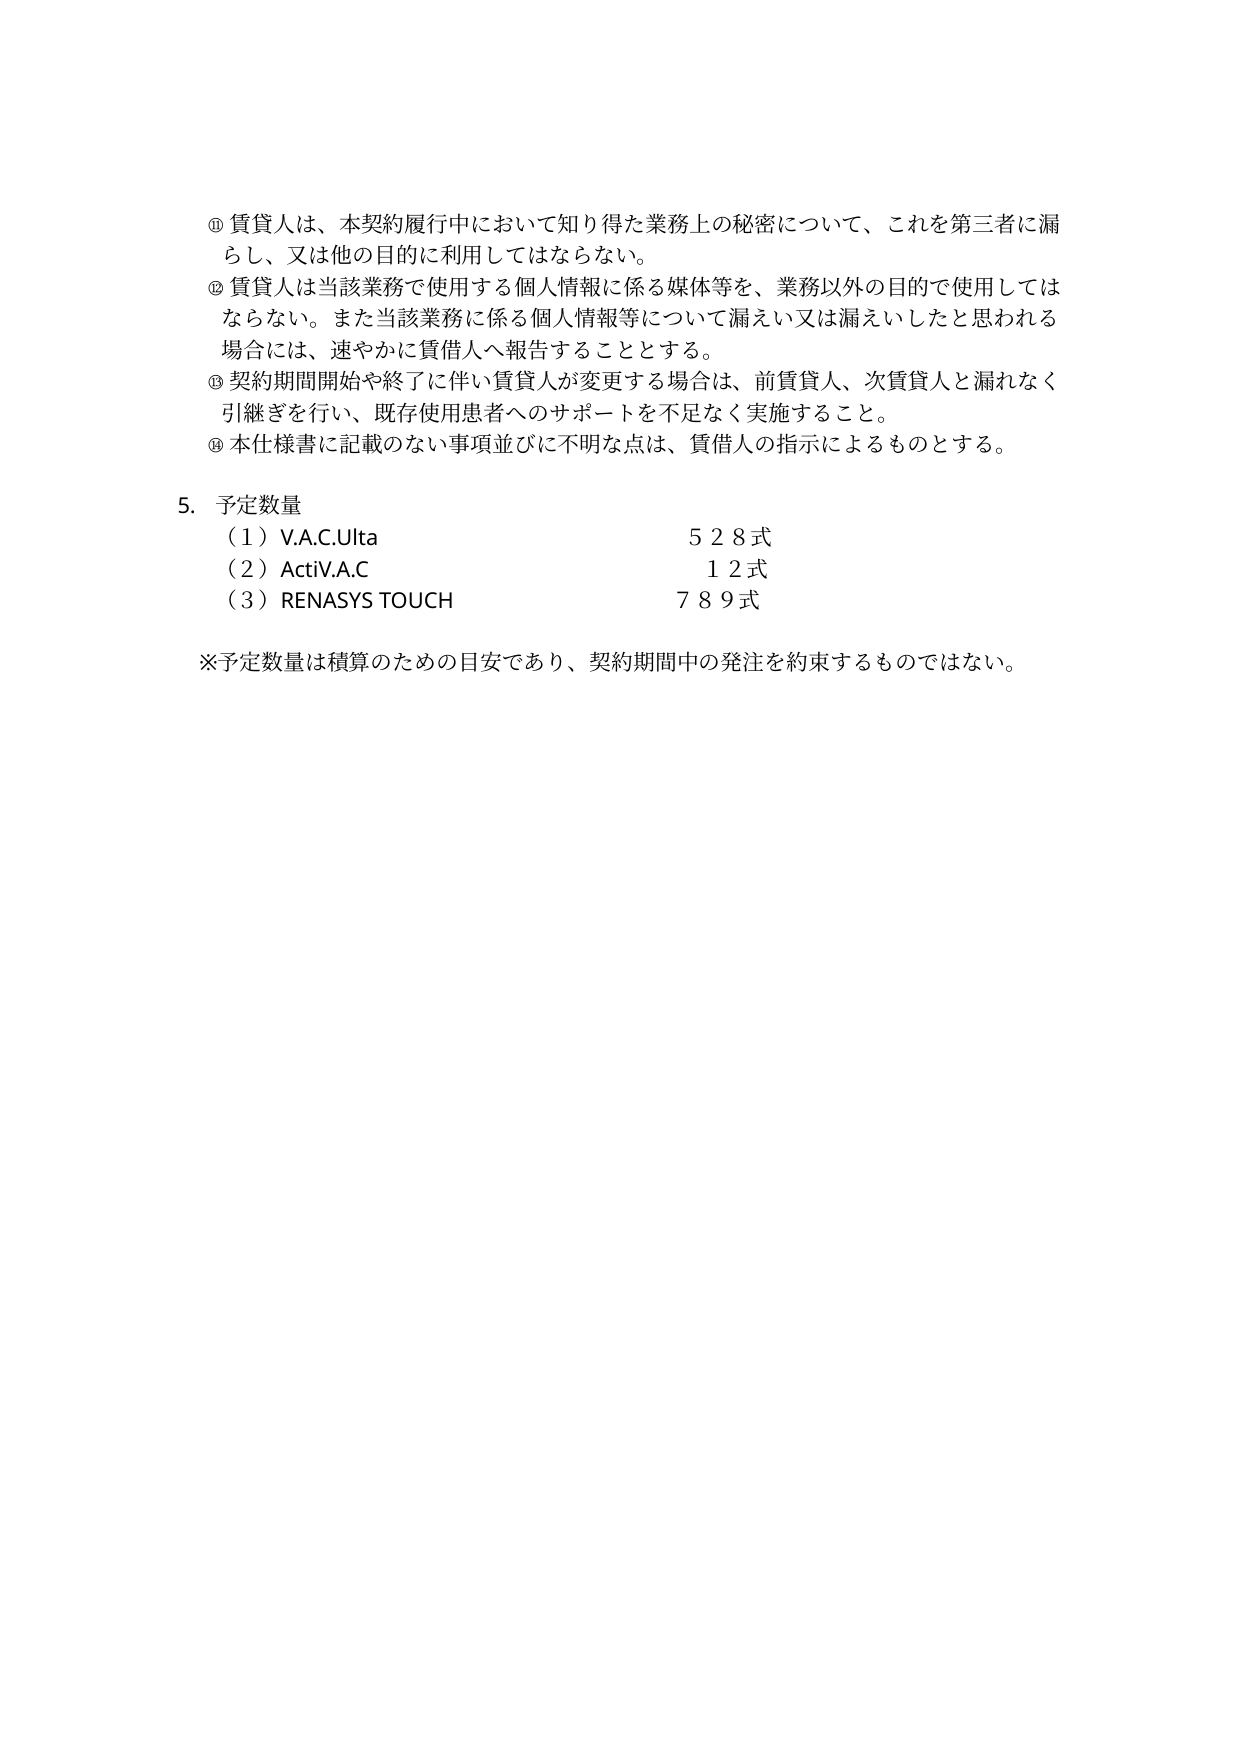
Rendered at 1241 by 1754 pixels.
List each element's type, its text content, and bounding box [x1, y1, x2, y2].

list 予定数量 [177, 489, 1063, 520]
list 賃貸人は当該業務で使用する個人情報に係る媒体等を、業務以外の目的で使用してはならない。また当該業務に係る個人情報等について漏えい又は漏えいしたと思われる場合には、速やかに賃借人へ報告することとする。 [207, 270, 1063, 364]
list 本仕様書に記載のない事項並びに不明な点は、賃借人の指示によるものとする。 [207, 427, 1063, 459]
list 賃貸人は、本契約履行中において知り得た業務上の秘密について、これを第三者に漏らし、又は他の目的に利用してはならない。 [207, 207, 1063, 270]
list ※予定数量は積算のための目安であり、契約期間中の発注を約束するものではない。 [199, 645, 1063, 676]
list （３）RENASYS TOUCH ７８９式 [215, 583, 1063, 615]
list 契約期間開始や終了に伴い賃貸人が変更する場合は、前賃貸人、次賃貸人と漏れなく引継ぎを行い、既存使用患者へのサポートを不足なく実施すること。 [207, 364, 1063, 427]
list （１）V.A.C.Ulta ５２８式 [215, 520, 1063, 552]
list （２）ActiV.A.C １２式 [215, 552, 1063, 583]
